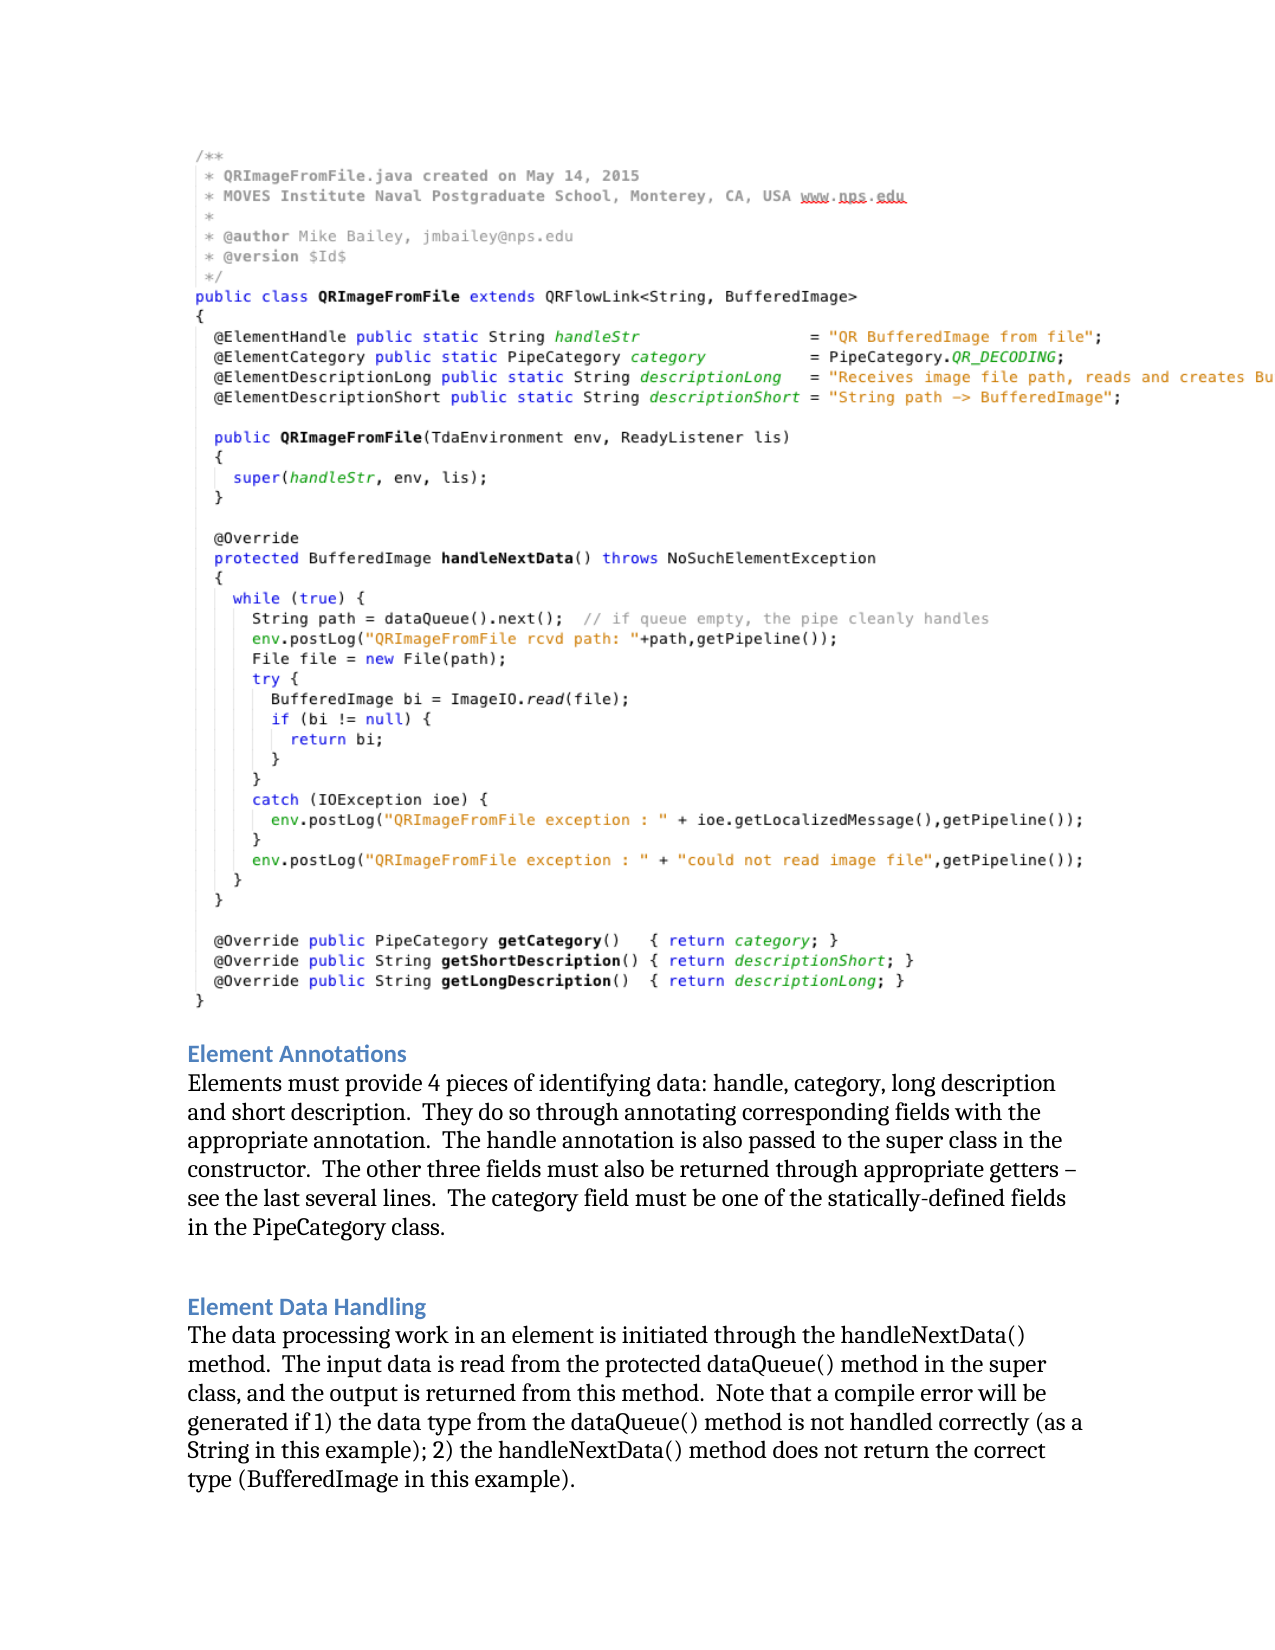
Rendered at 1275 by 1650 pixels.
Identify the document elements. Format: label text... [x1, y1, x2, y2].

subtitle Element Annotations [187, 1038, 1087, 1069]
subtitle Element Data Handling [187, 1291, 1087, 1321]
text The data processing work in an element is initiated through the handleNextData() method. The input data is read from the protected dataQueue() method in the super class, and the output is returned from this method. Note that a compile error will be generated if 1) the data type from the dataQueue() method is not handled correctly (as a String in this example); 2) the handleNextData() method does not return the correct type (BufferedImage in this example). [187, 1321, 1087, 1494]
text Elements must provide 4 pieces of identifying data: handle, category, long description and short description. They do so through annotating corresponding fields with the appropriate annotation. The handle annotation is also passed to the super class in the constructor. The other three fields must also be returned through appropriate getters – see the last several lines. The category field must be one of the statically-defined fields in the PipeCategory class. [187, 1069, 1087, 1241]
picture [187, 150, 1275, 1018]
